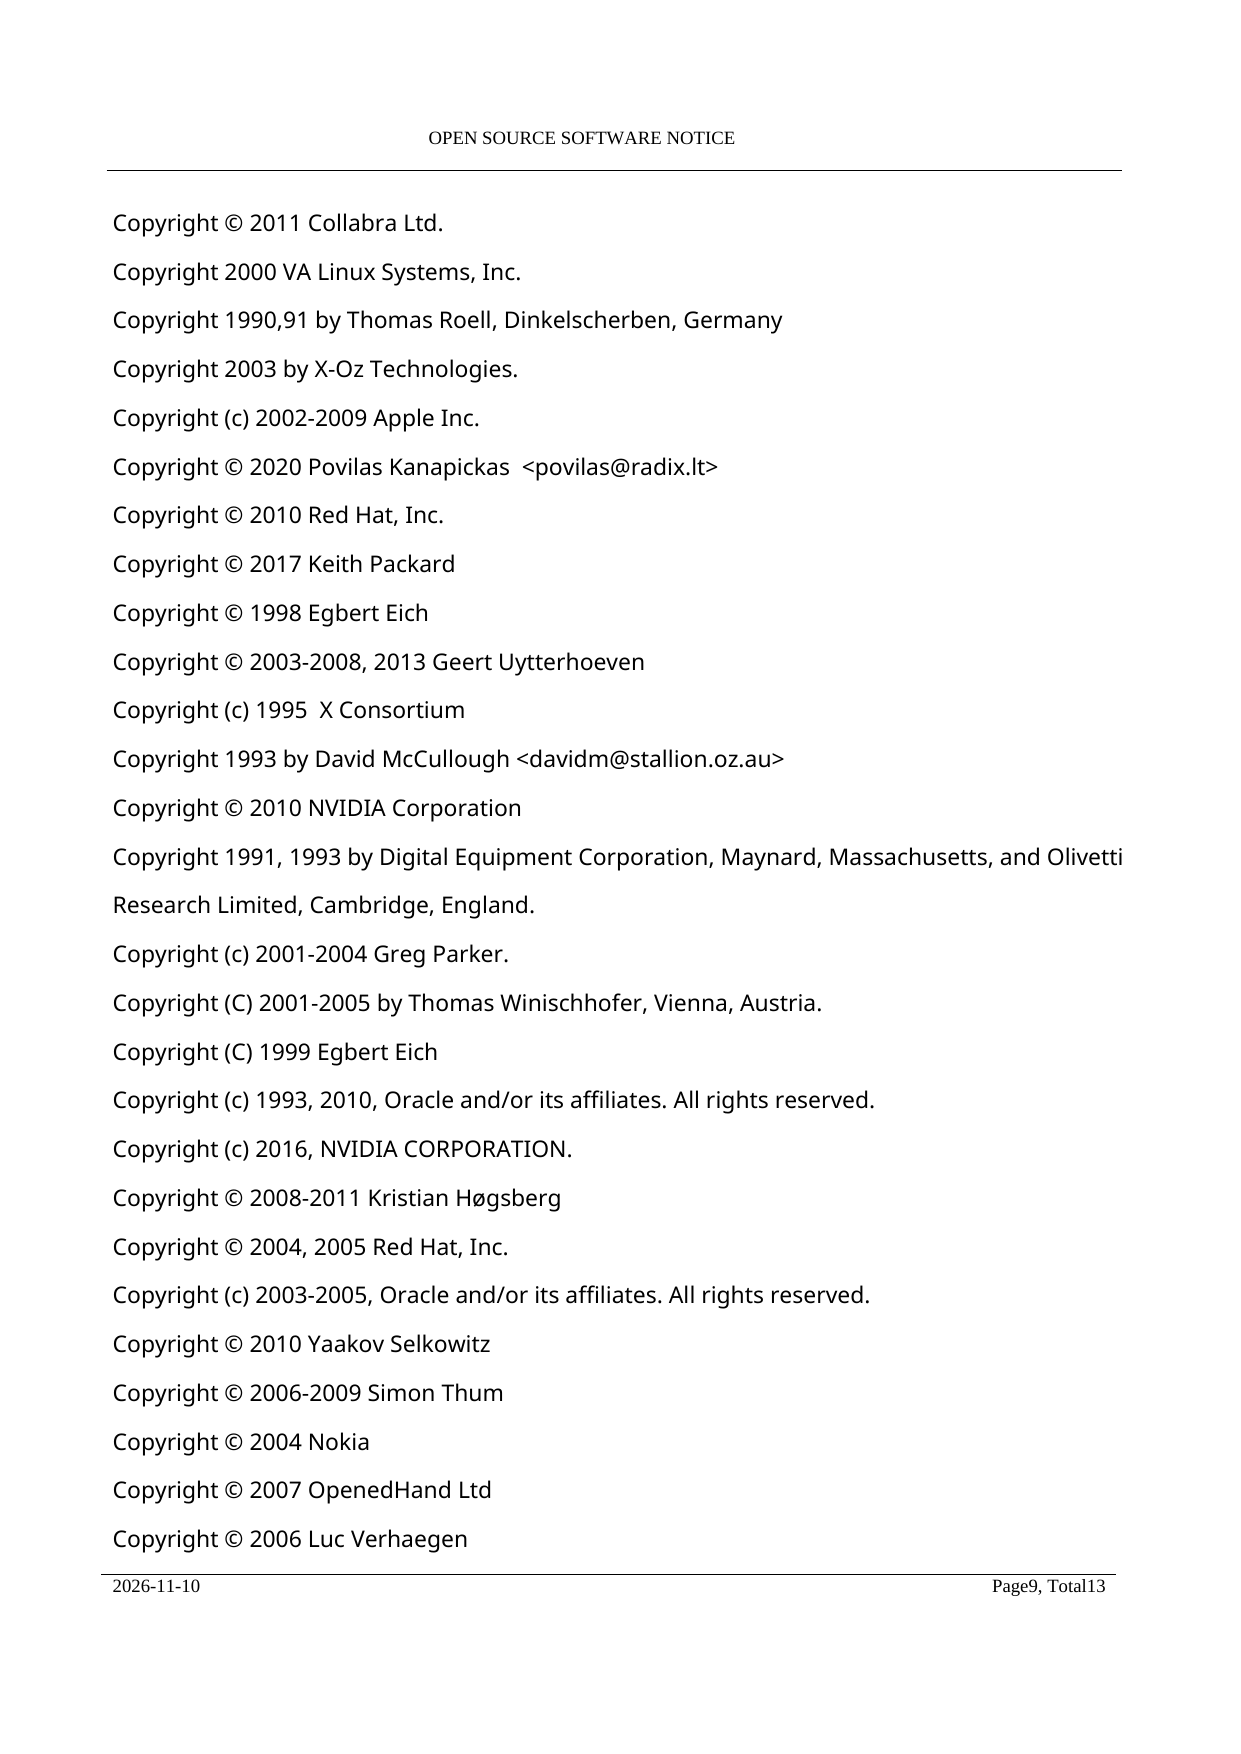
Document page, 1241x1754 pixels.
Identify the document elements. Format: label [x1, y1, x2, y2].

text [112, 206, 1128, 1555]
